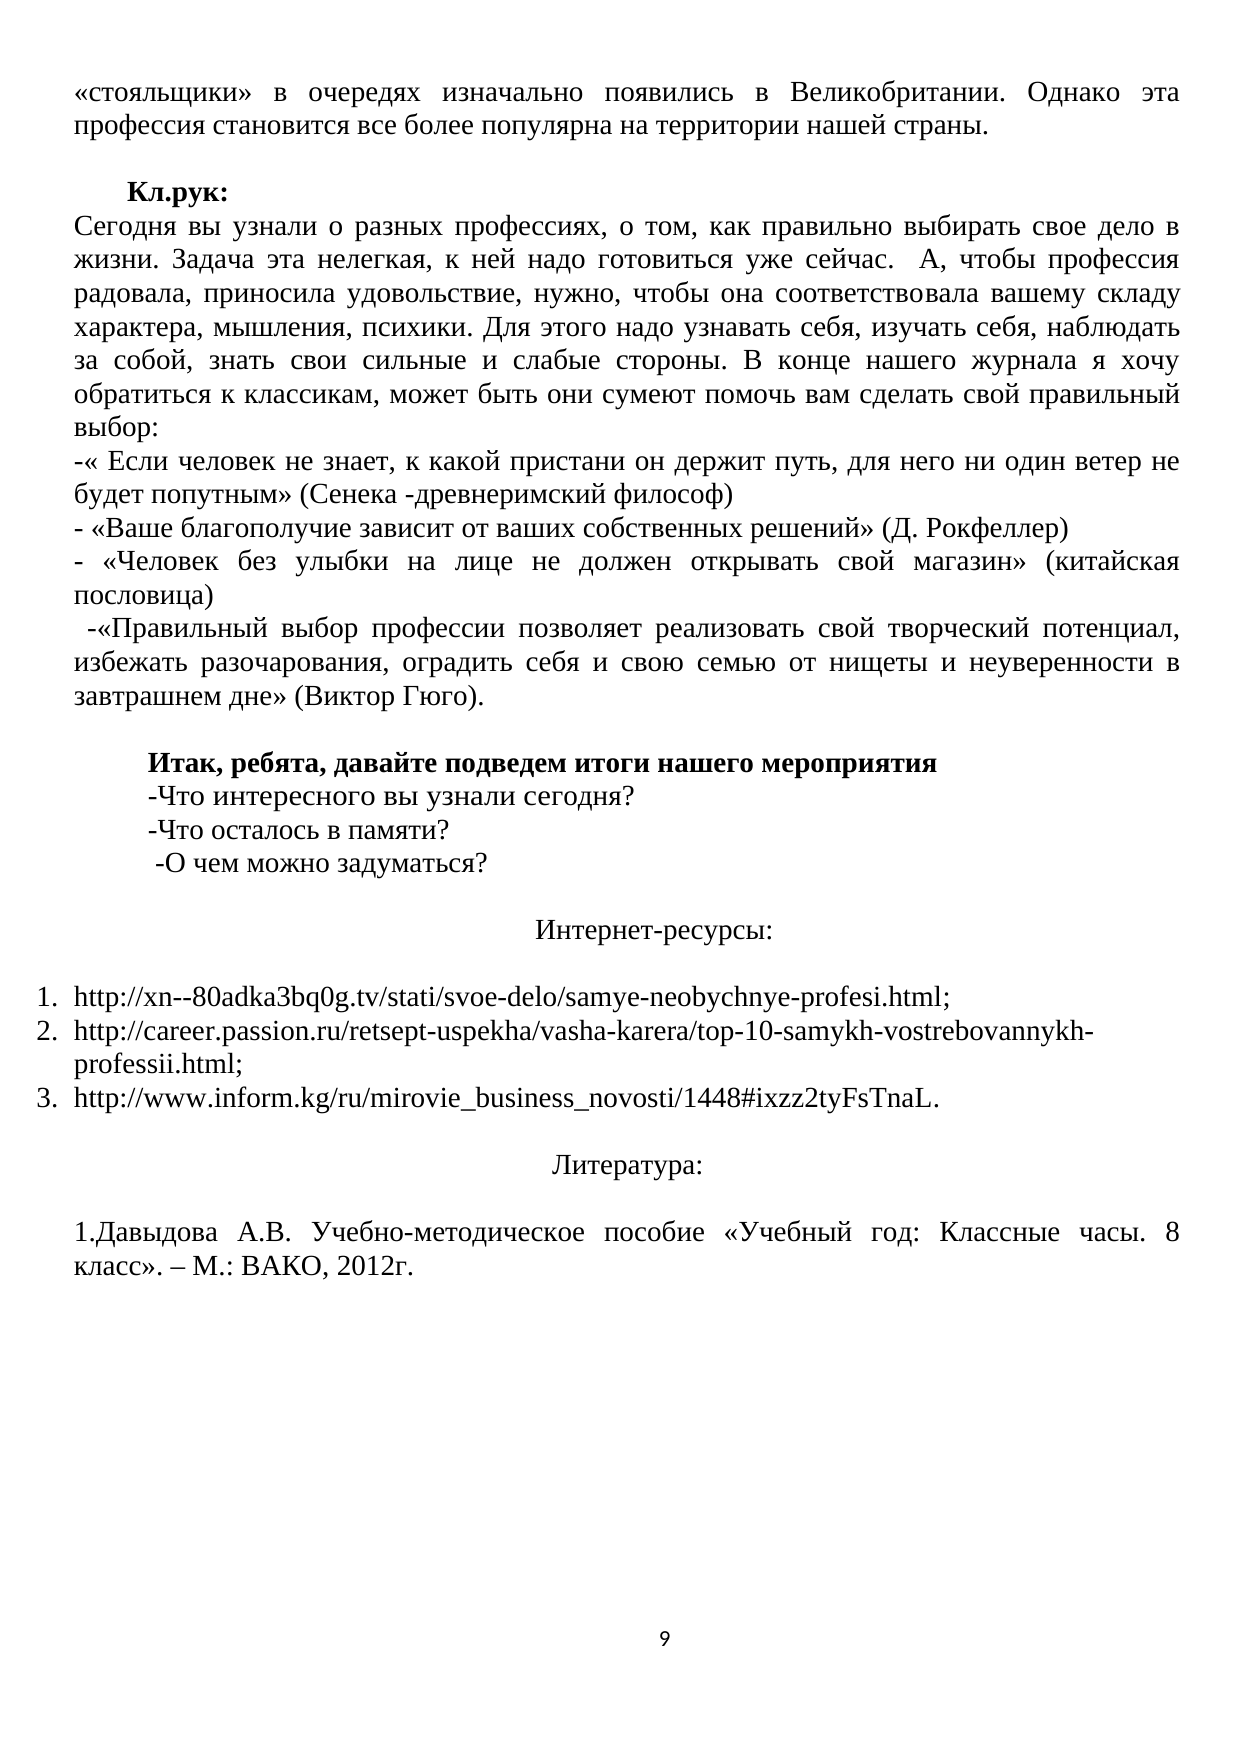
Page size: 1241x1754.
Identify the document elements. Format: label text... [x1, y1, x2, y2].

text - «Ваше благополучие зависит от ваших собственных решений» (Д. Рокфеллер) [74, 510, 1181, 543]
text -« Если человек не знает, к какой пристани он держит путь, для него ни один ветер не будет попутным» (Сенека -древнеримский философ) [74, 443, 1181, 510]
text Интернет-ресурсы: [74, 912, 1181, 946]
text Сегодня вы узнали о разных профессиях, о том, как правильно выбирать свое дело в жизни. Задача эта нелегкая, к ней надо готовиться уже сейчас. А, чтобы профессия радовала, приносила удовольствие, нужно, чтобы она соответствовала вашему складу характера, мышления, психики. Для этого надо узнавать себя, изучать себя, наблюдать за собой, знать свои сильные и слабые стороны. В конце нашего журнала я хочу обратиться к классикам, может быть они сумеют помочь вам сделать свой правильный выбор: [74, 208, 1181, 443]
text Литература: [74, 1147, 1181, 1181]
text -Что интересного вы узнали сегодня? [74, 778, 1181, 812]
text -О чем можно задуматься? [74, 845, 1181, 879]
list http://xn--80adka3bq0g.tv/stati/svoe-delo/samye-neobychnye-profesi.html; [36, 979, 1181, 1013]
list http://www.inform.kg/ru/mirovie_business_novosti/1448#ixzz2tyFsTnaL. [36, 1080, 1181, 1114]
text 1.Давыдова А.В. Учебно-методическое пособие «Учебный год: Классные часы. 8 класс». – М.: ВАКО, 2012г. [74, 1214, 1181, 1281]
list http://career.passion.ru/retsept-uspekha/vasha-karera/top-10-samykh-vostrebovannykh-professii.html; [36, 1013, 1181, 1080]
text -«Правильный выбор профессии позволяет реализовать свой творческий потенциал, избежать разочарования, оградить себя и свою семью от нищеты и неуверенности в завтрашнем дне» (Виктор Гюго). [74, 611, 1181, 711]
text - «Человек без улыбки на лице не должен открывать свой магазин» (китайская пословица) [74, 543, 1181, 611]
text Итак, ребята, давайте подведем итоги нашего мероприятия [74, 745, 1181, 778]
text -Что осталось в памяти? [74, 812, 1181, 845]
text Кл.рук: [74, 174, 1181, 208]
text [74, 74, 1181, 141]
